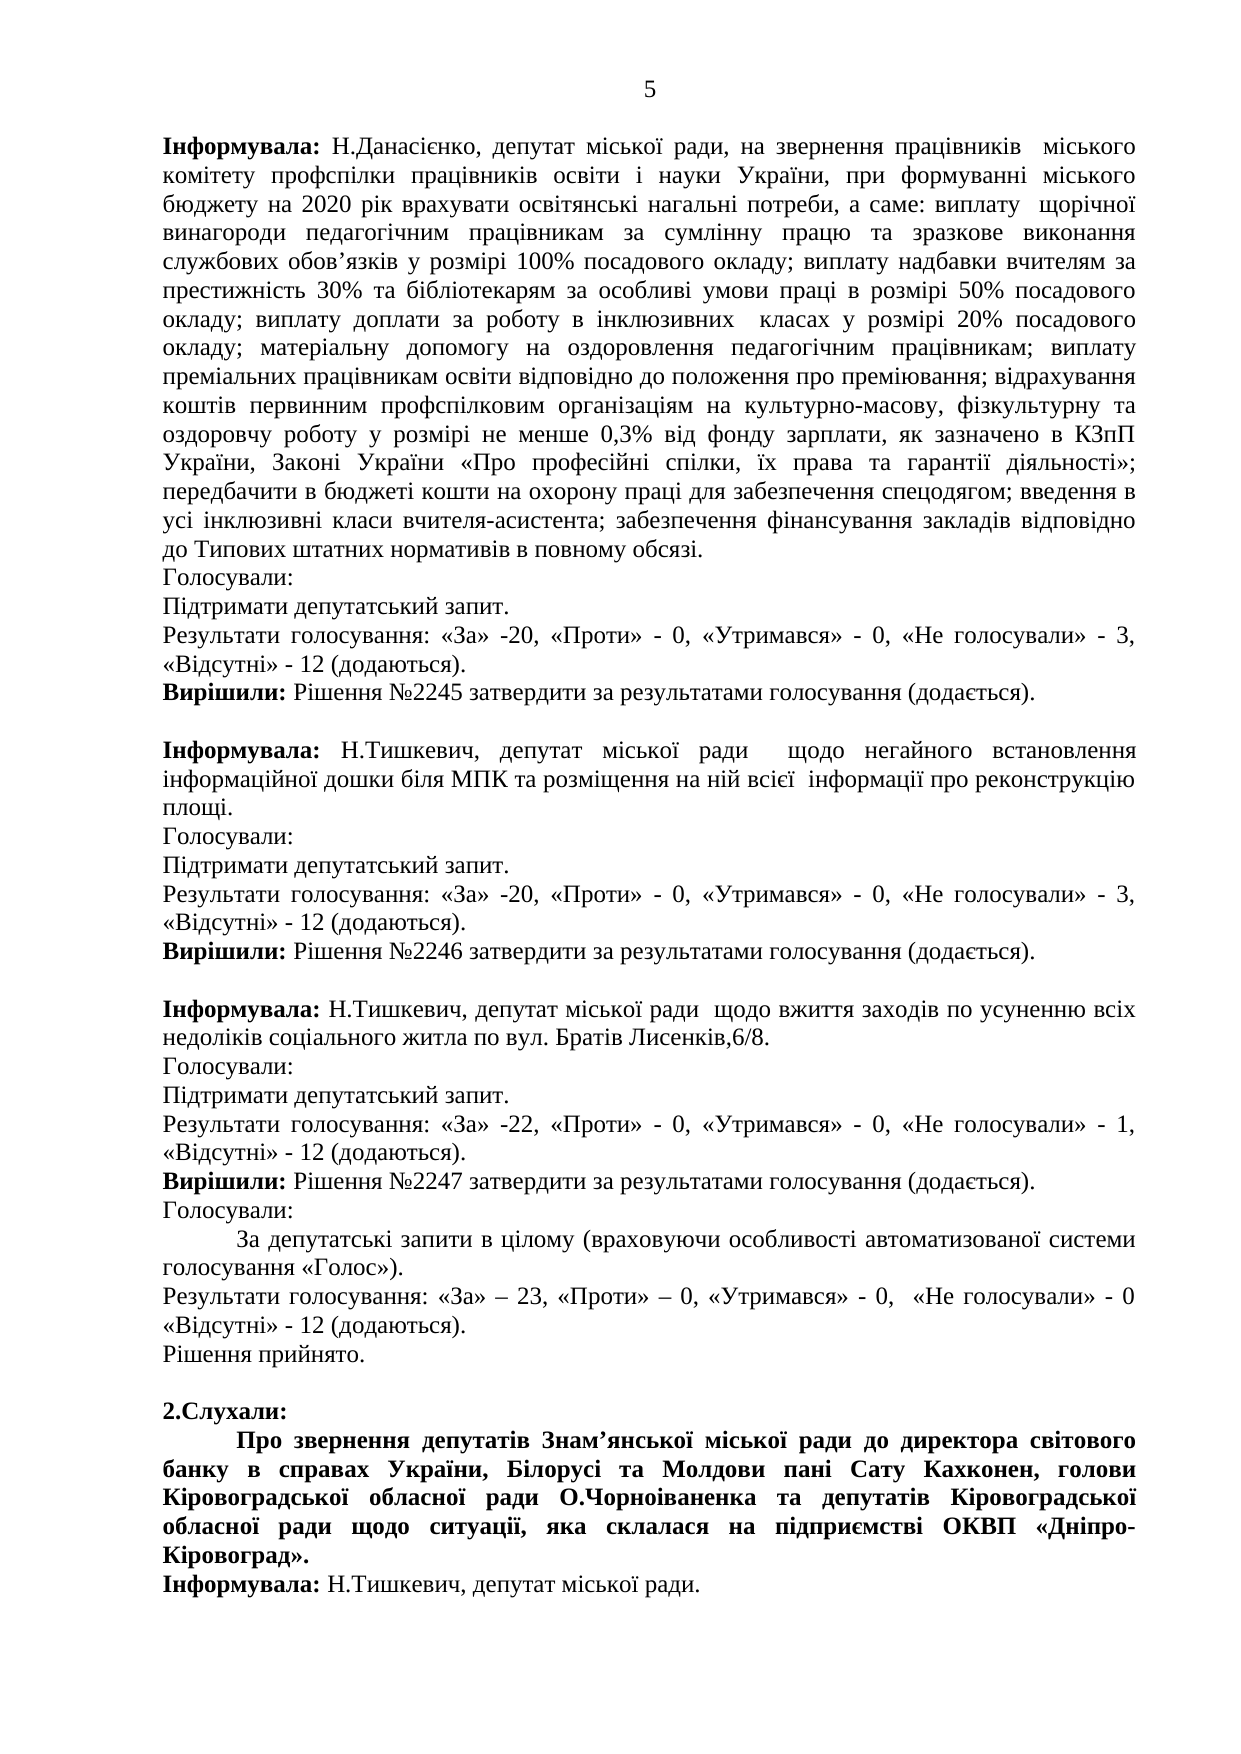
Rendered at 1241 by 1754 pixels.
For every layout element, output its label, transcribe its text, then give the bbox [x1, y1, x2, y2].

text Інформувала: Н.Тишкевич, депутат міської ради щодо вжиття заходів по усуненню всіх недоліків соціального житла по вул. Братів Лисенків,6/8. [162, 994, 1137, 1051]
text Голосували: [162, 821, 1137, 850]
text Підтримати депутатський запит. [162, 850, 1137, 879]
text Результати голосування: «За» -22, «Проти» - 0, «Утримався» - 0, «Не голосували» - 1, «Відсутні» - 12 (додаються). [162, 1109, 1137, 1166]
text Голосували: [162, 562, 1137, 591]
text Вирішили: Рішення №2245 затвердити за результатами голосування (додається). [162, 677, 1137, 706]
text Інформувала: Н.Тишкевич, депутат міської ради щодо негайного встановлення інформаційної дошки біля МПК та розміщення на ній всієї інформації про реконструкцію площі. [162, 735, 1137, 821]
text Підтримати депутатський запит. [162, 591, 1137, 620]
text Підтримати депутатський запит. [162, 1080, 1137, 1109]
text 2.Слухали: [162, 1396, 1137, 1425]
text Вирішили: Рішення №2246 затвердити за результатами голосування (додається). [162, 936, 1137, 965]
text Результати голосування: «За» -20, «Проти» - 0, «Утримався» - 0, «Не голосували» - 3, «Відсутні» - 12 (додаються). [162, 620, 1137, 677]
text Голосували: [162, 1195, 1137, 1224]
text За депутатські запити в цілому (враховуючи особливості автоматизованої системи голосування «Голос»). [162, 1224, 1137, 1281]
text Вирішили: Рішення №2247 затвердити за результатами голосування (додається). [162, 1166, 1137, 1195]
text Інформувала: Н.Данасієнко, депутат міської ради, на звернення працівників міського комітету профспілки працівників освіти і науки України, при формуванні міського бюджету на 2020 рік врахувати освітянські нагальні потреби, а саме: виплату щорічної винагороди педагогічним працівникам за сумлінну працю та зразкове виконання службових обов’язків у розмірі 100% посадового окладу; виплату надбавки вчителям за престижність 30% та бібліотекарям за особливі умови праці в розмірі 50% посадового окладу; виплату доплати за роботу в інклюзивних класах у розмірі 20% посадового окладу; матеріальну допомогу на оздоровлення педагогічним працівникам; виплату преміальних працівникам освіти відповідно до положення про преміювання; відрахування коштів первинним профспілковим організаціям на культурно-масову, фізкультурну та оздоровчу роботу у розмірі не менше 0,3% від фонду зарплати, як зазначено в КЗпП України, Законі України «Про професійні спілки, їх права та гарантії діяльності»; передбачити в бюджеті кошти на охорону праці для забезпечення спецодягом; введення в усі інклюзивні класи вчителя-асистента; забезпечення фінансування закладів відповідно до Типових штатних нормативів в повному обсязі. [162, 131, 1137, 562]
text Результати голосування: «За» – 23, «Проти» – 0, «Утримався» - 0, «Не голосували» - 0 «Відсутні» - 12 (додаються). [162, 1281, 1137, 1339]
text Результати голосування: «За» -20, «Проти» - 0, «Утримався» - 0, «Не голосували» - 3, «Відсутні» - 12 (додаються). [162, 879, 1137, 936]
text Рішення прийнято. [162, 1339, 1137, 1367]
text Інформувала: Н.Тишкевич, депутат міської ради. [162, 1569, 1137, 1597]
text Голосували: [162, 1051, 1137, 1080]
text Про звернення депутатів Знам’янської міської ради до директора світового банку в справах України, Білорусі та Молдови пані Сату Кахконен, голови Кіровоградської обласної ради О.Чорноіваненка та депутатів Кіровоградської обласної ради щодо ситуації, яка склалася на підприємстві ОКВП «Дніпро-Кіровоград». [162, 1425, 1137, 1569]
